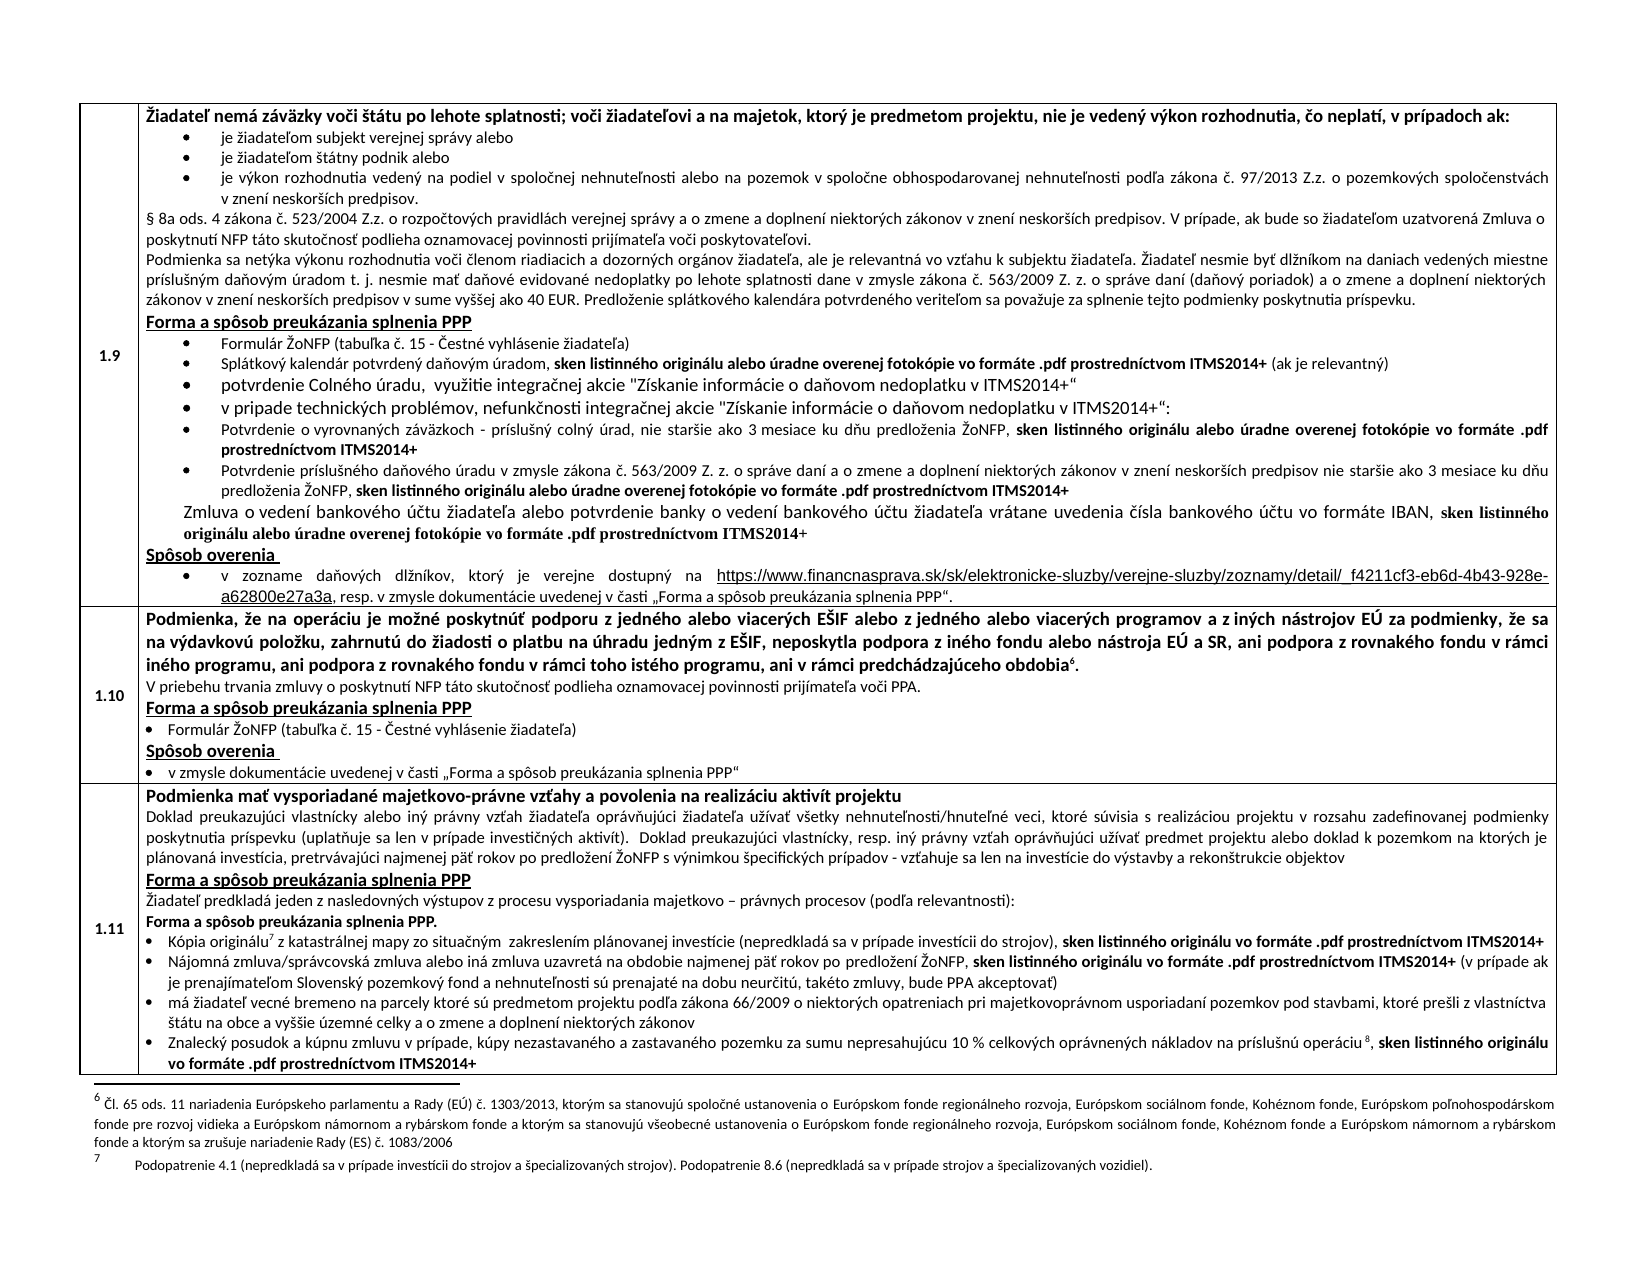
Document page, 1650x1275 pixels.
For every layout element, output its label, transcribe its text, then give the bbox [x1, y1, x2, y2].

table_cell 1.9 [81, 104, 138, 606]
table_cell 1.10 [81, 607, 138, 783]
table_cell Podmienka, že na operáciu je možné poskytnúť podporu z jedného alebo viacerých EŠIF alebo z jedného alebo viacerých programov a z iných nástrojov EÚ za podmienky, že sa na výdavkovú položku, zahrnutú do žiadosti o platbu na úhradu jedným z EŠIF, neposkytla podpora z iného fondu alebo nástroja EÚ a SR, ani podpora z rovnakého fondu v rámci iného programu, ani podpora z rovnakého fondu v rámci toho istého programu, ani v rámci predchádzajúceho obdobia. V priebehu trvania zmluvy o poskytnutí NFP táto skutočnosť podlieha oznamovacej povinnosti prijímateľa voči PPA. Forma a spôsob preukázania splnenia PPP Formulár ŽoNFP (tabuľka č. 15 - Čestné vyhlásenie žiadateľa) Spôsob overenia v zmysle dokumentácie uvedenej v časti „Forma a spôsob preukázania splnenia PPP“ [139, 607, 1556, 783]
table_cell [139, 784, 1556, 1073]
table_cell 1.11 [81, 784, 138, 1073]
table_cell Žiadateľ nemá záväzky voči štátu po lehote splatnosti; voči žiadateľovi a na majetok, ktorý je predmetom projektu, nie je vedený výkon rozhodnutia, čo neplatí, v prípadoch ak: je žiadateľom subjekt verejnej správy alebo je žiadateľom štátny podnik alebo je výkon rozhodnutia vedený na podiel v spoločnej nehnuteľnosti alebo na pozemok v spoločne obhospodarovanej nehnuteľnosti podľa zákona č. 97/2013 Z.z. o pozemkových spoločenstvách v znení neskorších predpisov. § 8a ods. 4 zákona č. 523/2004 Z.z. o rozpočtových pravidlách verejnej správy a o zmene a doplnení niektorých zákonov v znení neskorších predpisov. V prípade, ak bude so žiadateľom uzatvorená Zmluva o poskytnutí NFP táto skutočnosť podlieha oznamovacej povinnosti prijímateľa voči poskytovateľovi. Podmienka sa netýka výkonu rozhodnutia voči členom riadiacich a dozorných orgánov žiadateľa, ale je relevantná vo vzťahu k subjektu žiadateľa. Žiadateľ nesmie byť dlžníkom na daniach vedených miestne príslušným daňovým úradom t. j. nesmie mať daňové evidované nedoplatky po lehote splatnosti dane v zmysle zákona č. 563/2009 Z. z. o správe daní (daňový poriadok) a o zmene a doplnení niektorých zákonov v znení neskorších predpisov v sume vyššej ako 40 EUR. Predloženie splátkového kalendára potvrdeného veriteľom sa považuje za splnenie tejto podmienky poskytnutia príspevku. Forma a spôsob preukázania splnenia PPP Formulár ŽoNFP (tabuľka č. 15 - Čestné vyhlásenie žiadateľa) Splátkový kalendár potvrdený daňovým úradom, sken listinného originálu alebo úradne overenej fotokópie vo formáte .pdf prostredníctvom ITMS2014+ (ak je relevantný) potvrdenie Colného úradu, využitie integračnej akcie "Získanie informácie o daňovom nedoplatku v ITMS2014+“ v pripade technických problémov, nefunkčnosti integračnej akcie "Získanie informácie o daňovom nedoplatku v ITMS2014+“: Potvrdenie o vyrovnaných záväzkoch - príslušný colný úrad, nie staršie ako 3 mesiace ku dňu predloženia ŽoNFP, sken listinného originálu alebo úradne overenej fotokópie vo formáte .pdf prostredníctvom ITMS2014+ Potvrdenie príslušného daňového úradu v zmysle zákona č. 563/2009 Z. z. o správe daní a o zmene a doplnení niektorých zákonov v znení neskorších predpisov nie staršie ako 3 mesiace ku dňu predloženia ŽoNFP, sken listinného originálu alebo úradne overenej fotokópie vo formáte .pdf prostredníctvom ITMS2014+ Zmluva o vedení bankového účtu žiadateľa alebo potvrdenie banky o vedení bankového účtu žiadateľa vrátane uvedenia čísla bankového účtu vo formáte IBAN, sken listinného originálu alebo úradne overenej fotokópie vo formáte .pdf prostredníctvom ITMS2014+ Spôsob overenia v zozname daňových dlžníkov, ktorý je verejne dostupný na https://www.financnasprava.sk/sk/elektronicke-sluzby/verejne-sluzby/zoznamy/detail/_f4211cf3-eb6d-4b43-928e-a62800e27a3a, resp. v zmysle dokumentácie uvedenej v časti „Forma a spôsob preukázania splnenia PPP“. [139, 104, 1556, 606]
